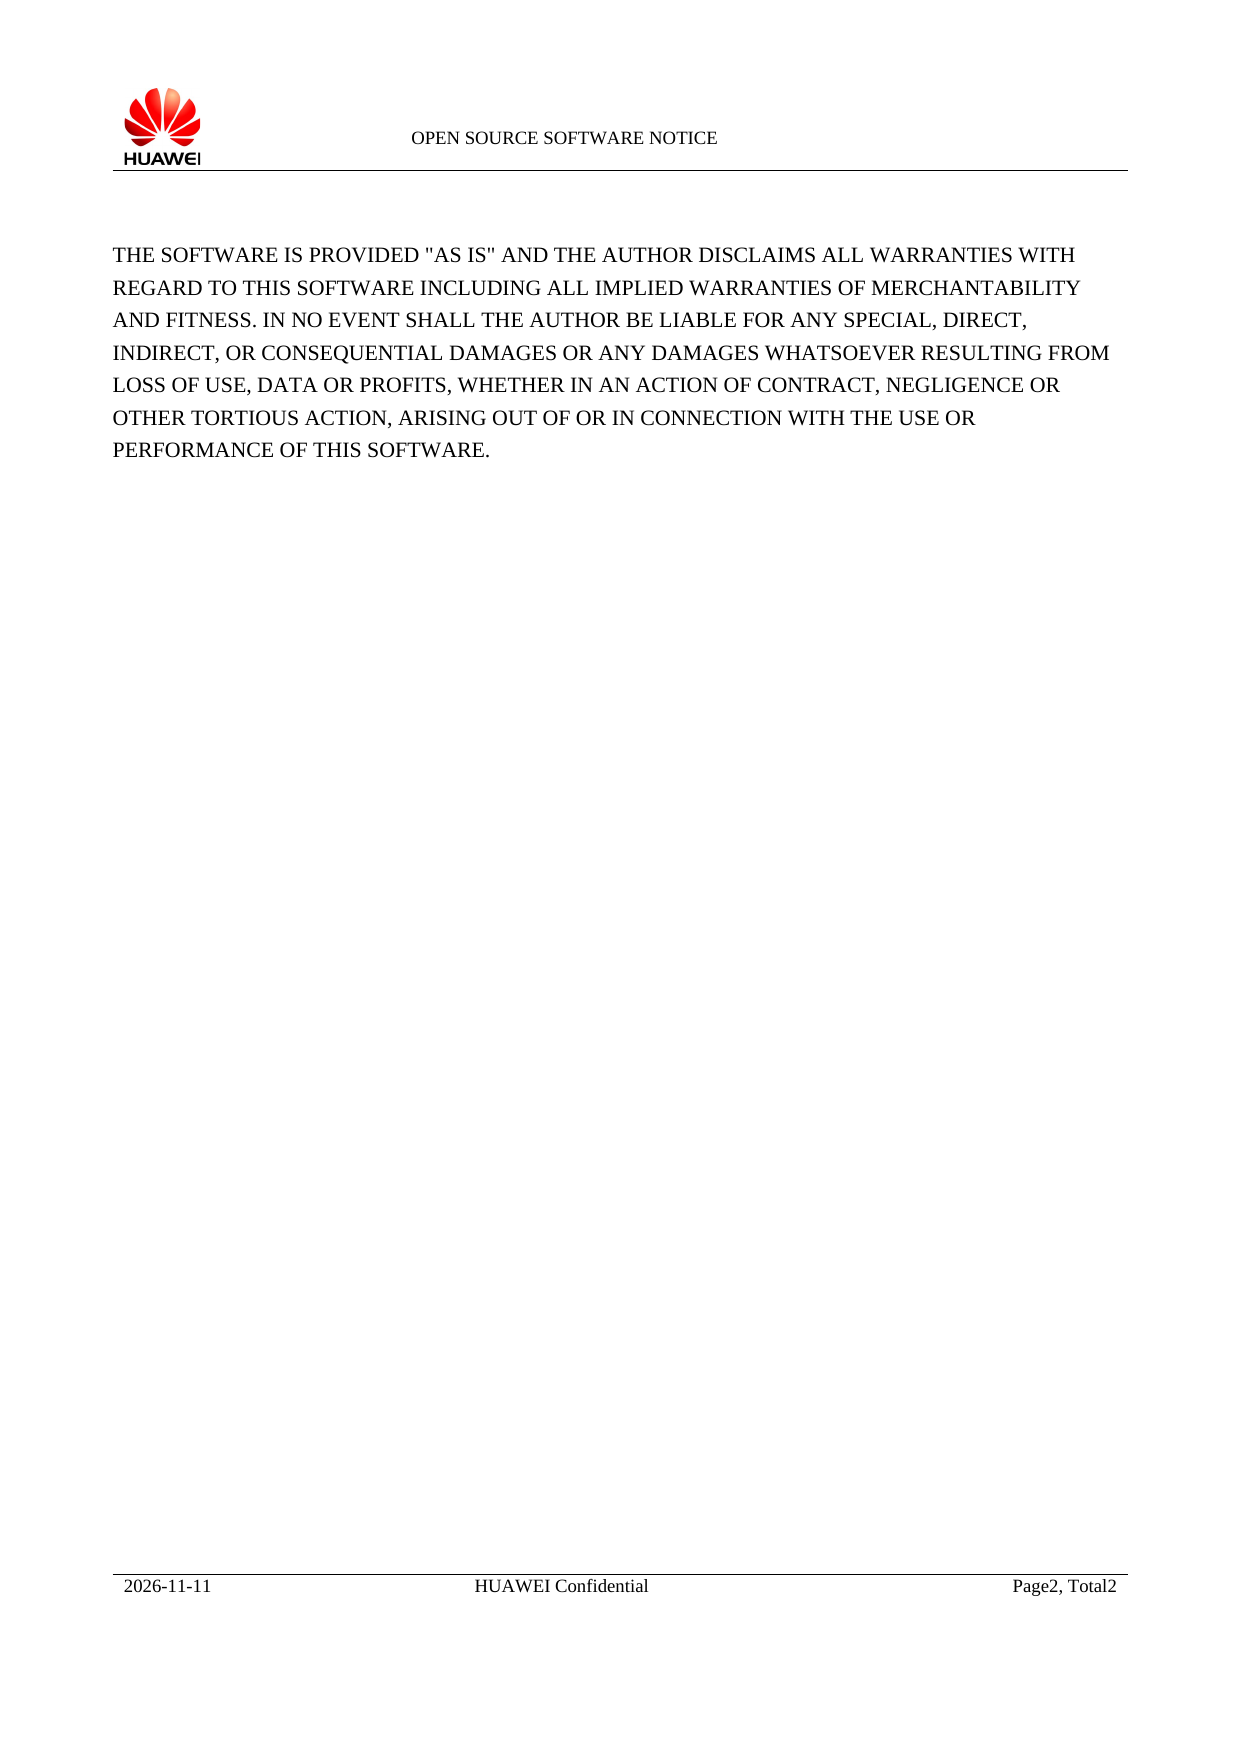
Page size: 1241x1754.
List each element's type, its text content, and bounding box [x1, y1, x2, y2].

picture [124, 88, 201, 165]
